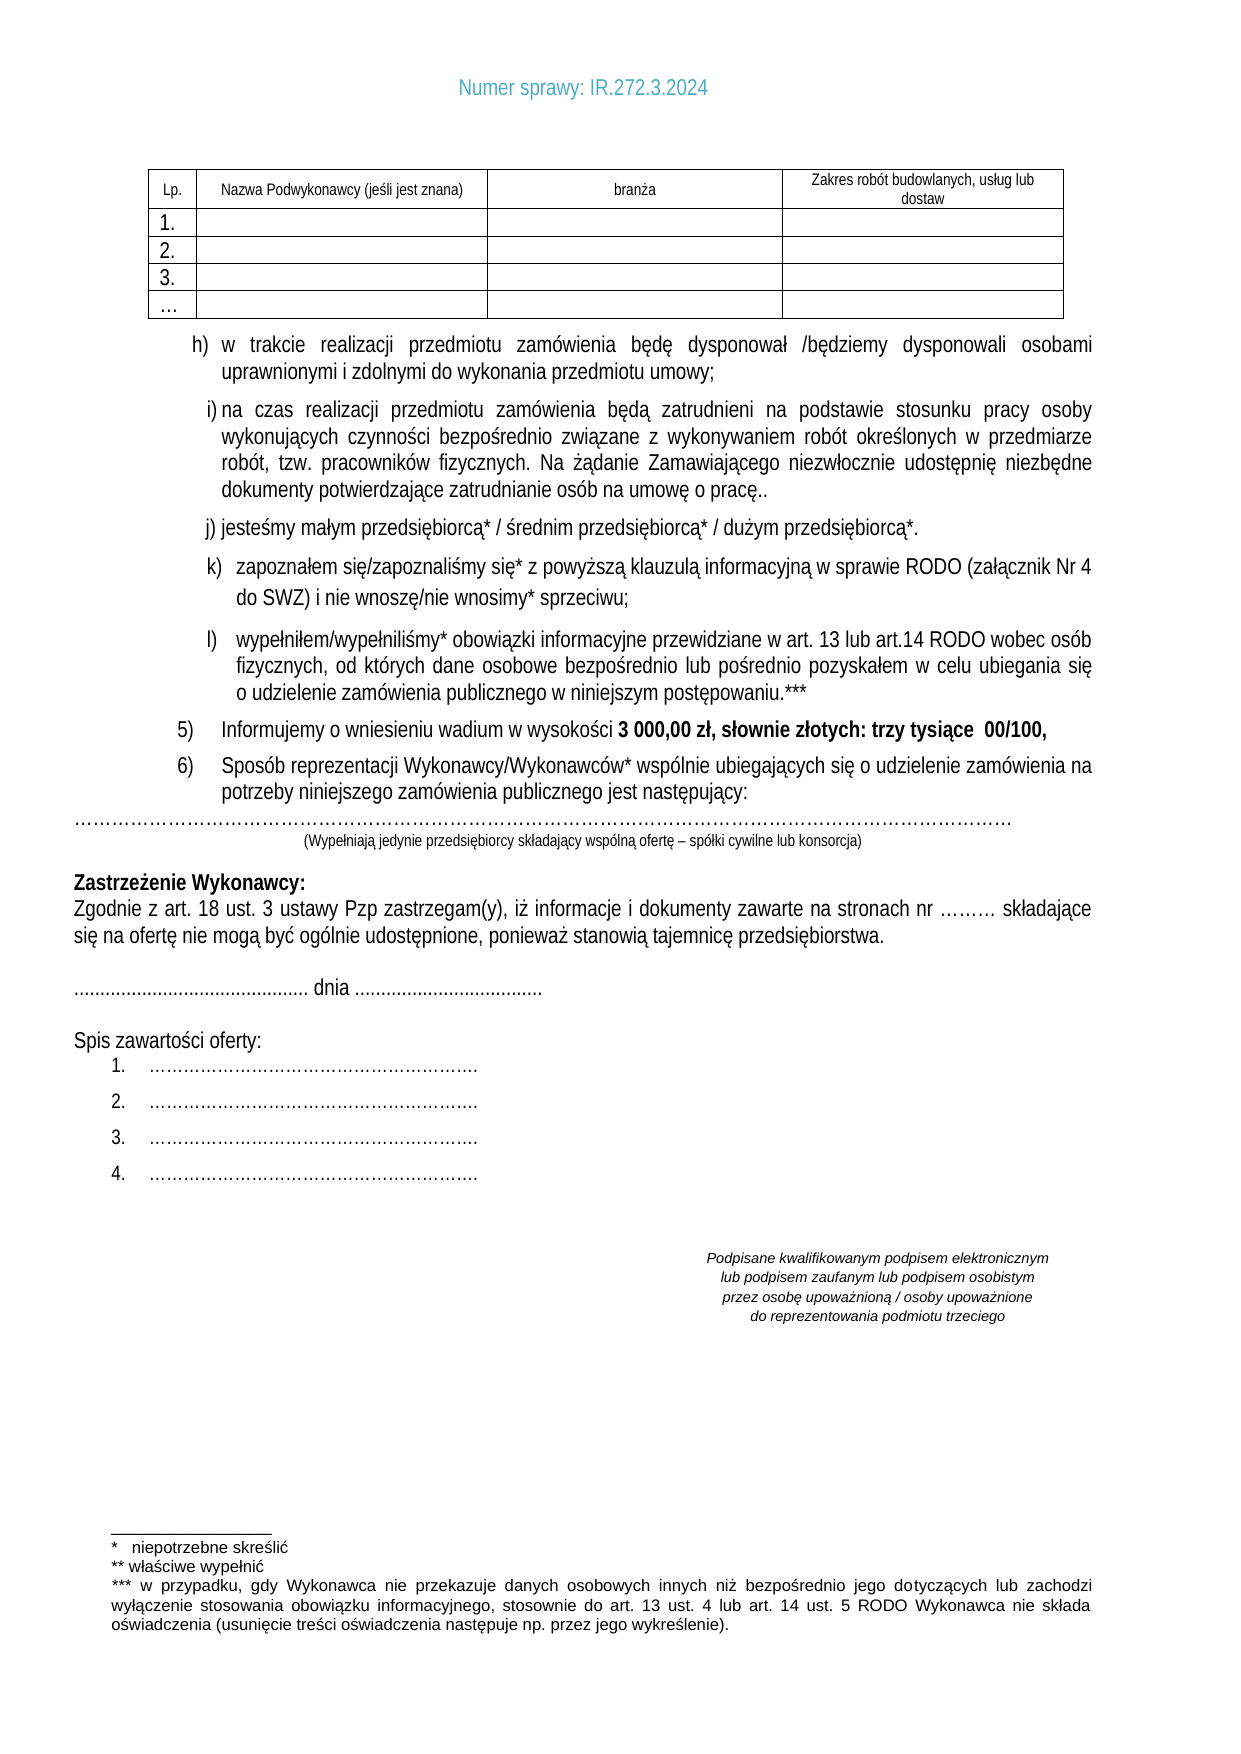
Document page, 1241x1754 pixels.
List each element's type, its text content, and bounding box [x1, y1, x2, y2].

list zapoznałem się/zapoznaliśmy się* z powyższą klauzulą informacyjną w sprawie RODO (załącznik Nr 4 do SWZ) i nie wnoszę/nie wnosimy* sprzeciwu; [207, 553, 1092, 610]
text *** w przypadku, gdy Wykonawca nie przekazuje danych osobowych innych niż bezpośrednio jego dotyczących lub zachodzi wyłączenie stosowania obowiązku informacyjnego, stosownie do art. 13 ust. 4 lub art. 14 ust. 5 RODO Wykonawca nie składa oświadczenia (usunięcie treści oświadczenia następuje np. przez jego wykreślenie). [111, 1576, 1092, 1634]
table_header branża [488, 170, 782, 208]
list w trakcie realizacji przedmiotu zamówienia będę dysponował /będziemy dysponowali osobami uprawnionymi i zdolnymi do wykonania przedmiotu umowy; [192, 331, 1093, 384]
table_cell 2. [149, 237, 196, 263]
table_cell [488, 237, 782, 263]
text Spis zawartości oferty: [74, 1027, 1092, 1053]
table_cell [197, 237, 487, 263]
text ** właściwe wypełnić [111, 1557, 1092, 1576]
table_header Nazwa Podwykonawcy (jeśli jest znana) [197, 170, 487, 208]
table_cell 1. [149, 209, 196, 236]
list Informujemy o wniesieniu wadium w wysokości 3 000,00 zł, słownie złotych: trzy tysiące 00/100, [103, 716, 1092, 742]
text lub podpisem zaufanym lub podpisem osobistym przez osobę upoważnioną / osoby upoważnione do reprezentowania podmiotu trzeciego [664, 1269, 1092, 1324]
table_cell [783, 291, 1063, 318]
text Podpisane kwalifikowanym podpisem elektronicznym [664, 1250, 1092, 1267]
table_cell [488, 209, 782, 236]
list jesteśmy małym przedsiębiorcą* / średnim przedsiębiorcą* / dużym przedsiębiorcą*. [147, 514, 1092, 541]
list Sposób reprezentacji Wykonawcy/Wykonawców* wspólnie ubiegających się o udzielenie zamówienia na potrzeby niniejszego zamówienia publicznego jest następujący: [177, 752, 1092, 804]
text ______________ [111, 1511, 1092, 1538]
list …………………………………………………. [111, 1125, 1092, 1149]
table_cell [783, 237, 1063, 263]
table_cell 3. [149, 264, 196, 290]
table_cell [488, 264, 782, 290]
table_cell [197, 291, 487, 318]
table_cell [488, 291, 782, 318]
table_header Zakres robót budowlanych, usług lub dostaw [783, 170, 1063, 208]
list wypełniłem/wypełniliśmy* obowiązki informacyjne przewidziane w art. 13 lub art.14 RODO wobec osób fizycznych, od których dane osobowe bezpośrednio lub pośrednio pozyskałem w celu ubiegania się o udzielenie zamówienia publicznego w niniejszym postępowaniu.*** [207, 626, 1092, 705]
table_cell [197, 209, 487, 236]
text ............................................. dnia .................................... [74, 974, 1092, 1001]
list …………………………………………………. [111, 1161, 1092, 1185]
table_cell … [149, 291, 196, 318]
table_header Lp. [149, 170, 196, 208]
text Zastrzeżenie Wykonawcy: [74, 869, 1092, 895]
table_cell [783, 264, 1063, 290]
table_cell [783, 209, 1063, 236]
list na czas realizacji przedmiotu zamówienia będą zatrudnieni na podstawie stosunku pracy osoby wykonujących czynności bezpośrednio związane z wykonywaniem robót określonych w przedmiarze robót, tzw. pracowników fizycznych. Na żądanie Zamawiającego niezwłocznie udostępnię niezbędne dokumenty potwierdzające zatrudnianie osób na umowę o pracę.. [207, 396, 1093, 502]
list …………………………………………………. [111, 1053, 1092, 1077]
table_cell [197, 264, 487, 290]
text …………………………………………………………………………………………………………………………………… [74, 804, 1092, 831]
text * niepotrzebne skreślić [111, 1538, 1092, 1557]
text (Wypełniają jedynie przedsiębiorcy składający wspólną ofertę – spółki cywilne lub konsorcja) [74, 831, 1092, 850]
text Zgodnie z art. 18 ust. 3 ustawy Pzp zastrzegam(y), iż informacje i dokumenty zawarte na stronach nr ……… składające się na ofertę nie mogą być ogólnie udostępnione, ponieważ stanowią tajemnicę przedsiębiorstwa. [74, 895, 1092, 948]
list …………………………………………………. [111, 1089, 1092, 1113]
